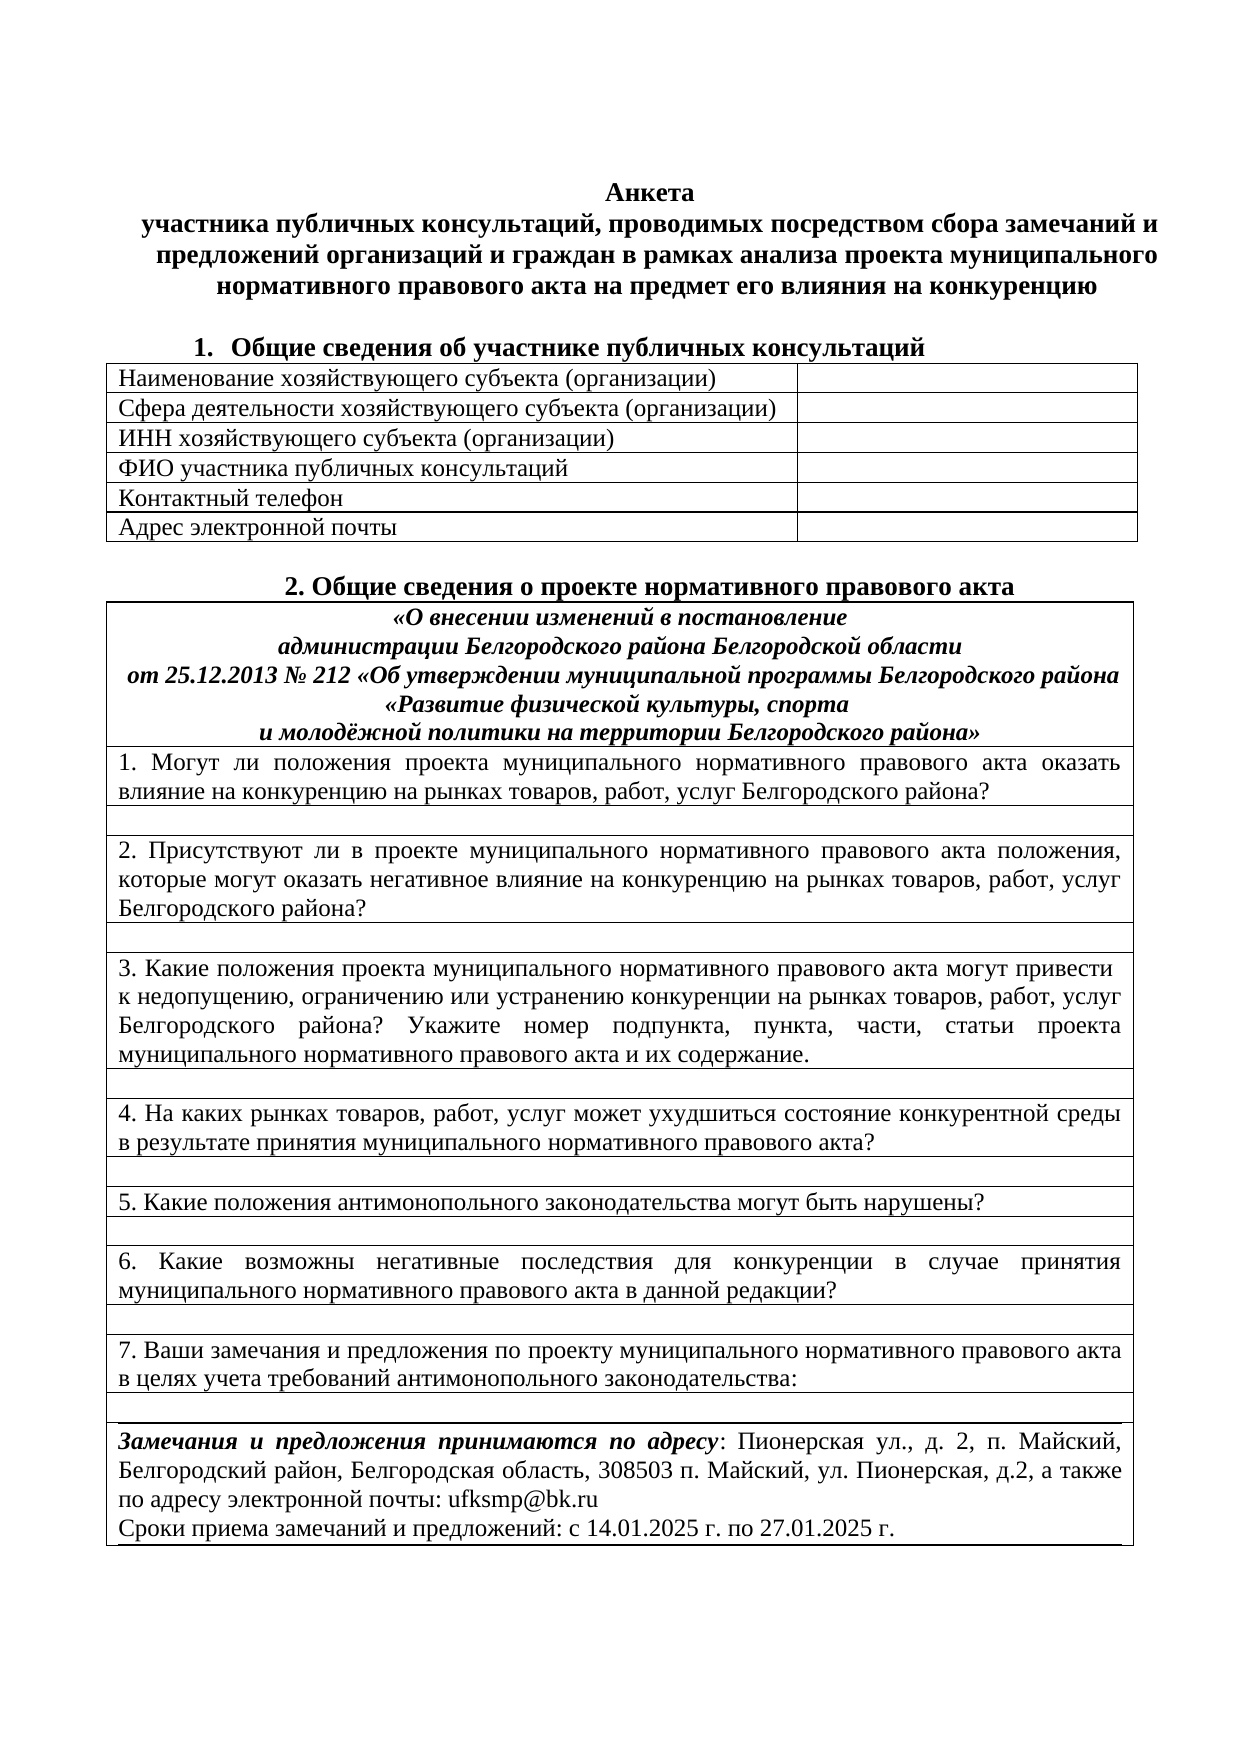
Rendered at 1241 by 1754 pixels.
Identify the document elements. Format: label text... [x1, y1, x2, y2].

table_cell [107, 1393, 1133, 1422]
table_cell [798, 513, 1137, 541]
table_cell [107, 1305, 1133, 1334]
table_cell [798, 423, 1137, 452]
table_cell ФИО участника публичных консультаций [107, 453, 797, 482]
table_cell 6. Какие возможны негативные последствия для конкуренции в случае принятия муниципального нормативного правового акта в данной редакции? [107, 1246, 1133, 1304]
text Анкета [103, 176, 1196, 207]
table_cell Замечания и предложения принимаются по адресу: Пионерская ул., д. 2, п. Майский, Белгородский район, Белгородская область, 308503 п. Майский, ул. Пионерская, д.2, а также по адресу электронной почты: ufksmp@bk.ru Сроки приема замечаний и предложений: с 14.01.2025 г. по 27.01.2025 г. [107, 1423, 1133, 1545]
table_cell Адрес электронной почты [107, 513, 797, 541]
list Общие сведения об участнике публичных консультаций [193, 331, 1181, 362]
table_cell Сфера деятельности хозяйствующего субъекта (организации) [107, 393, 797, 422]
table_cell [798, 393, 1137, 422]
table_header «О внесении изменений в постановление администрации Белгородского района Белгородской области от 25.12.2013 № 212 «Об утверждении муниципальной программы Белгородского района «Развитие физической культуры, спорта и молодёжной политики на территории Белгородского района» [107, 603, 1133, 746]
table_cell 4. На каких рынках товаров, работ, услуг может ухудшиться состояние конкурентной среды в результате принятия муниципального нормативного правового акта? [107, 1099, 1133, 1156]
table_cell 7. Ваши замечания и предложения по проекту муниципального нормативного правового акта в целях учета требований антимонопольного законодательства: [107, 1335, 1133, 1392]
table_cell ИНН хозяйствующего субъекта (организации) [107, 423, 797, 452]
table_cell 1. Могут ли положения проекта муниципального нормативного правового акта оказать влияние на конкуренцию на рынках товаров, работ, услуг Белгородского района? [107, 747, 1133, 805]
table_cell 3. Какие положения проекта муниципального нормативного правового акта могут привести к недопущению, ограничению или устранению конкуренции на рынках товаров, работ, услуг Белгородского района? Укажите номер подпункта, пункта, части, статьи проекта муниципального нормативного правового акта и их содержание. [107, 953, 1133, 1068]
table_cell [107, 923, 1133, 952]
table_cell [107, 1069, 1133, 1097]
table_cell [107, 806, 1133, 834]
table_cell [107, 1217, 1133, 1245]
table_header [798, 364, 1137, 392]
table_cell 5. Какие положения антимонопольного законодательства могут быть нарушены? [107, 1187, 1133, 1216]
table_cell Контактный телефон [107, 483, 797, 511]
text участника публичных консультаций, проводимых посредством сбора замечаний и предложений организаций и граждан в рамках анализа проекта муниципального нормативного правового акта на предмет его влияния на конкуренцию [103, 207, 1196, 300]
table_cell [798, 453, 1137, 482]
table_header Наименование хозяйствующего субъекта (организации) [107, 364, 797, 392]
table_cell [107, 1157, 1133, 1186]
table_cell [798, 483, 1137, 511]
table_cell 2. Присутствуют ли в проекте муниципального нормативного правового акта положения, которые могут оказать негативное влияние на конкуренцию на рынках товаров, работ, услуг Белгородского района? [107, 836, 1133, 922]
text 2. Общие сведения о проекте нормативного правового акта [118, 570, 1181, 601]
